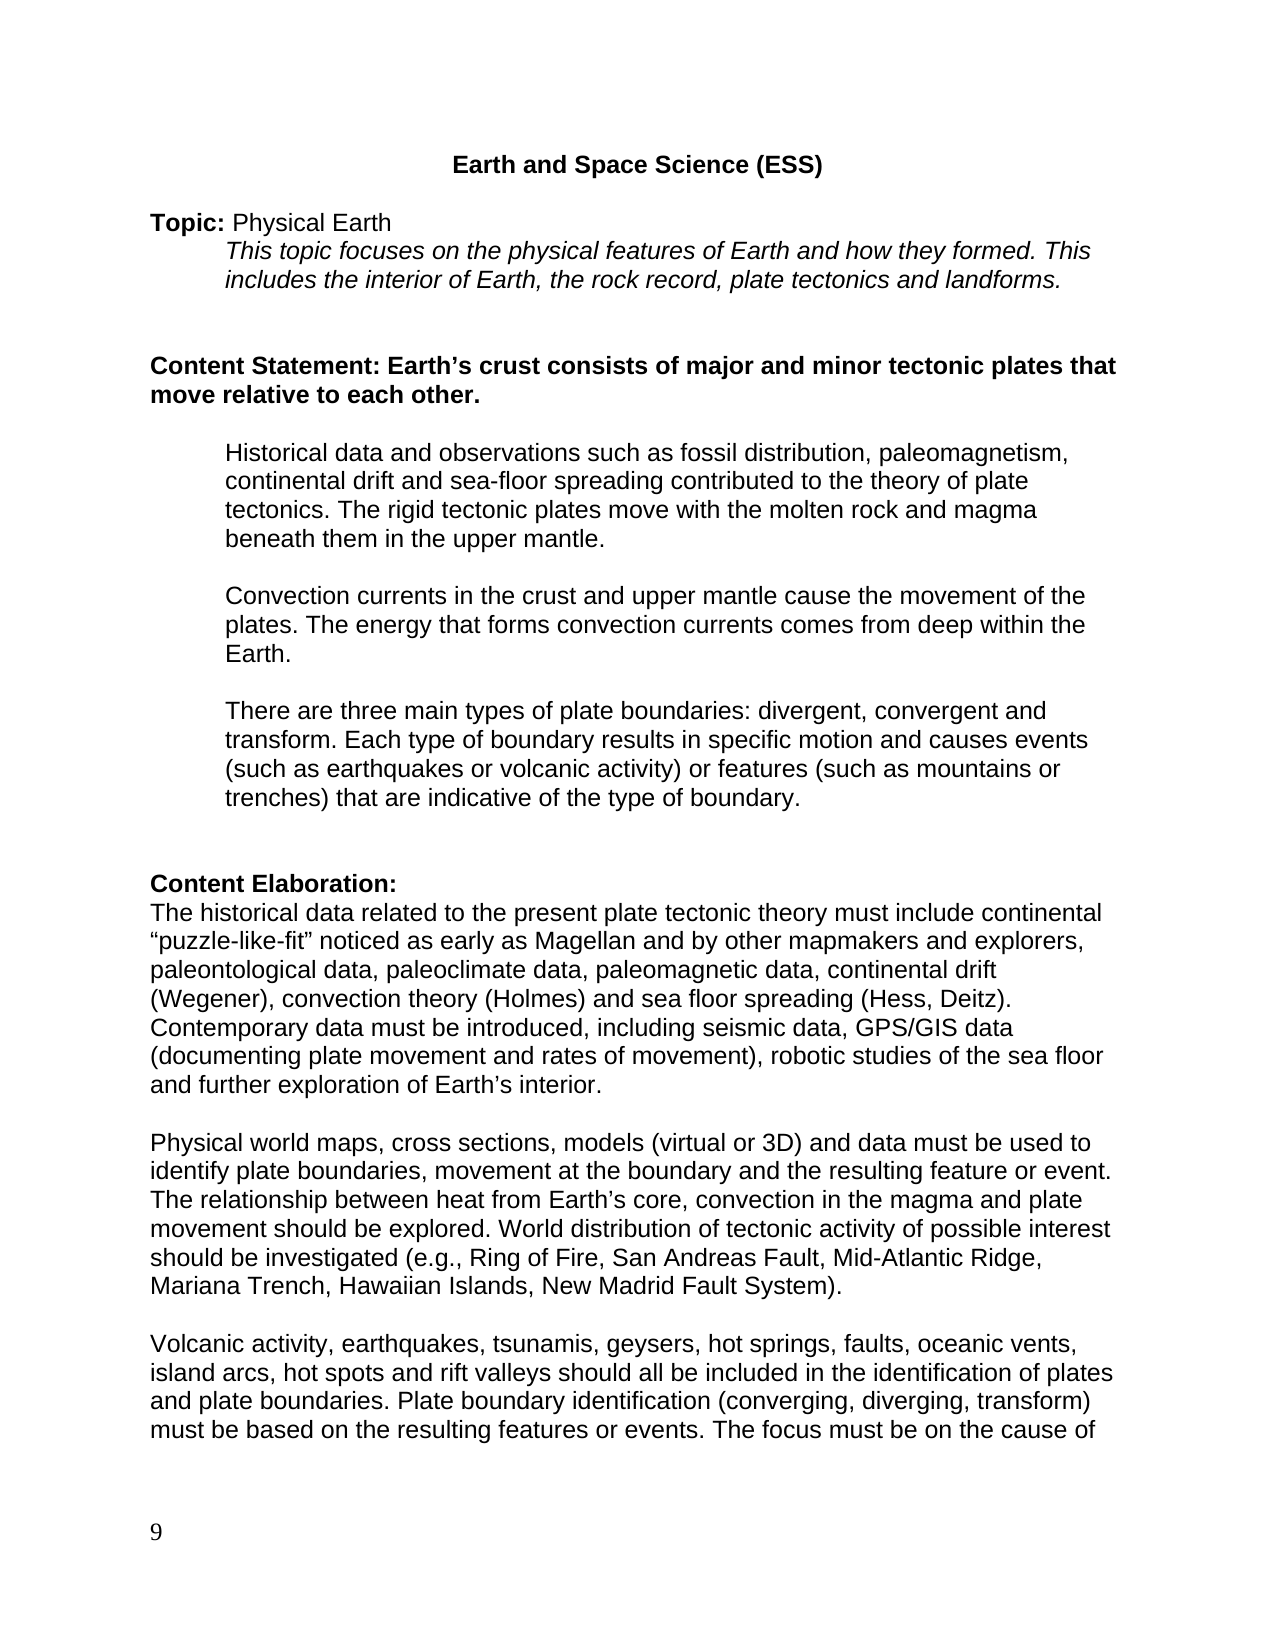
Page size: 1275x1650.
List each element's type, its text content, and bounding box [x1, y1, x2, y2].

text Content Statement: Earth’s crust consists of major and minor tectonic plates that move relative to each other. [150, 351, 1125, 409]
text Historical data and observations such as fossil distribution, paleomagnetism, continental drift and sea-floor spreading contributed to the theory of plate tectonics. The rigid tectonic plates move with the molten rock and magma beneath them in the upper mantle. [225, 437, 1125, 552]
text There are three main types of plate boundaries: divergent, convergent and transform. Each type of boundary results in specific motion and causes events (such as earthquakes or volcanic activity) or features (such as mountains or trenches) that are indicative of the type of boundary. [225, 696, 1125, 811]
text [150, 1329, 1125, 1444]
text Topic: Physical Earth [150, 207, 1125, 236]
text Physical world maps, cross sections, models (virtual or 3D) and data must be used to identify plate boundaries, movement at the boundary and the resulting feature or event. The relationship between heat from Earth’s core, convection in the magma and plate movement should be explored. World distribution of tectonic activity of possible interest should be investigated (e.g., Ring of Fire, San Andreas Fault, Mid-Atlantic Ridge, Mariana Trench, Hawaiian Islands, New Madrid Fault System). [150, 1127, 1125, 1300]
text This topic focuses on the physical features of Earth and how they formed. This includes the interior of Earth, the rock record, plate tectonics and landforms. [225, 236, 1125, 294]
text Convection currents in the crust and upper mantle cause the movement of the plates. The energy that forms convection currents comes from deep within the Earth. [225, 581, 1125, 667]
text Content Elaboration: [150, 869, 1125, 897]
text The historical data related to the present plate tectonic theory must include continental “puzzle-like-fit” noticed as early as Magellan and by other mapmakers and explorers, paleontological data, paleoclimate data, paleomagnetic data, continental drift (Wegener), convection theory (Holmes) and sea floor spreading (Hess, Deitz). Contemporary data must be introduced, including seismic data, GPS/GIS data (documenting plate movement and rates of movement), robotic studies of the sea floor and further exploration of Earth’s interior. [150, 897, 1125, 1099]
text Earth and Space Science (ESS) [150, 150, 1125, 179]
